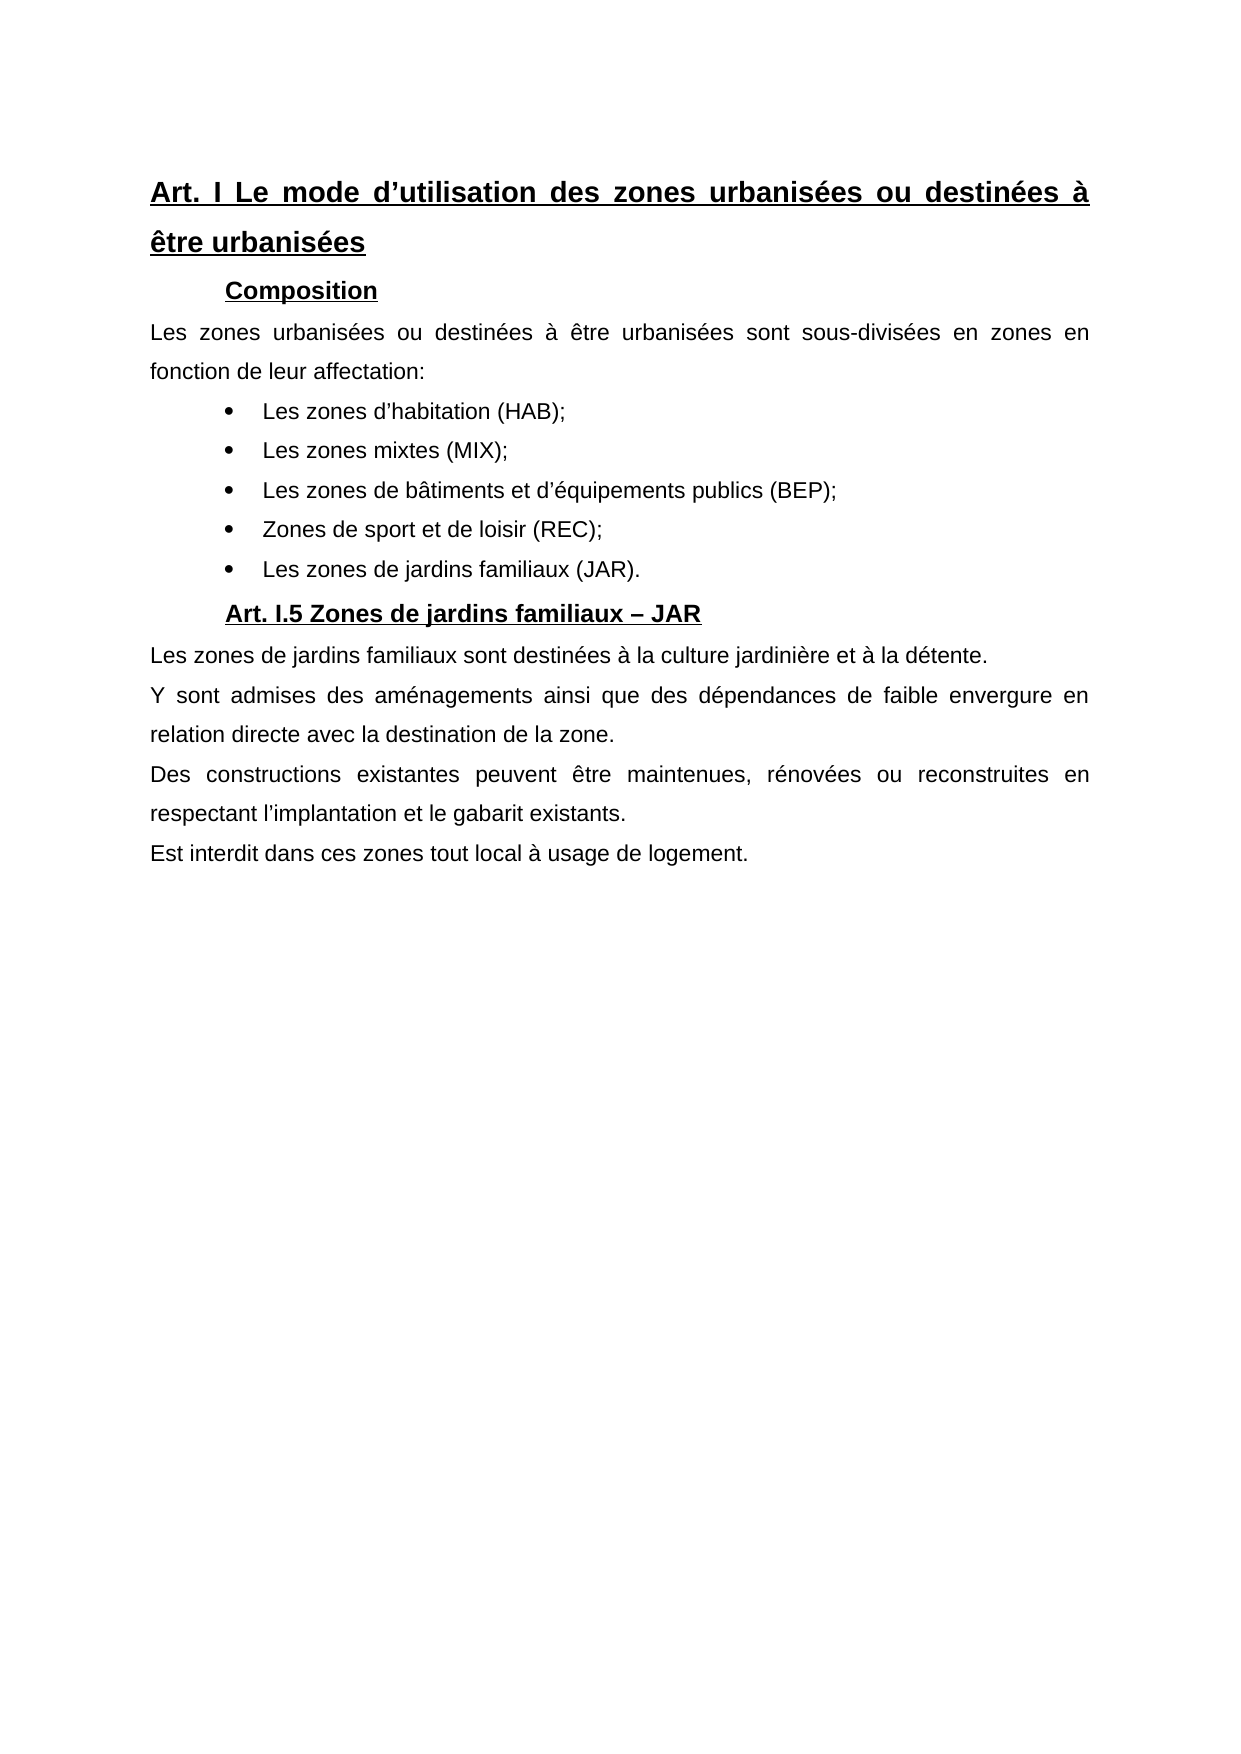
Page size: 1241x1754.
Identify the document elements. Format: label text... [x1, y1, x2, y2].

text Les zones de jardins familiaux sont destinées à la culture jardinière et à la détente. [150, 642, 1090, 669]
text Y sont admises des aménagements ainsi que des dépendances de faible envergure en relation directe avec la destination de la zone. [150, 682, 1090, 748]
list Les zones mixtes (MIX); [225, 437, 1090, 463]
list Les zones de jardins familiaux (JAR). [225, 556, 1090, 582]
subtitle Art. I Le mode d’utilisation des zones urbanisées ou destinées à être urbanisées [150, 206, 1090, 259]
text Les zones urbanisées ou destinées à être urbanisées sont sous-divisées en zones en fonction de leur affectation: [150, 319, 1090, 384]
text Est interdit dans ces zones tout local à usage de logement. [150, 840, 1090, 866]
text Des constructions existantes peuvent être maintenues, rénovées ou reconstruites en respectant l’implantation et le gabarit existants. [150, 761, 1090, 827]
list Les zones d’habitation (HAB); [225, 398, 1090, 424]
text Composition [225, 276, 1090, 304]
subtitle Art. I Le mode d’utilisation des zones urbanisées ou destinées à être urbanisées [150, 175, 1090, 204]
list Zones de sport et de loisir (REC); [225, 516, 1090, 542]
subtitle Art. I.5 Zones de jardins familiaux – JAR [225, 599, 1090, 628]
list Les zones de bâtiments et d’équipements publics (BEP); [225, 477, 1090, 503]
